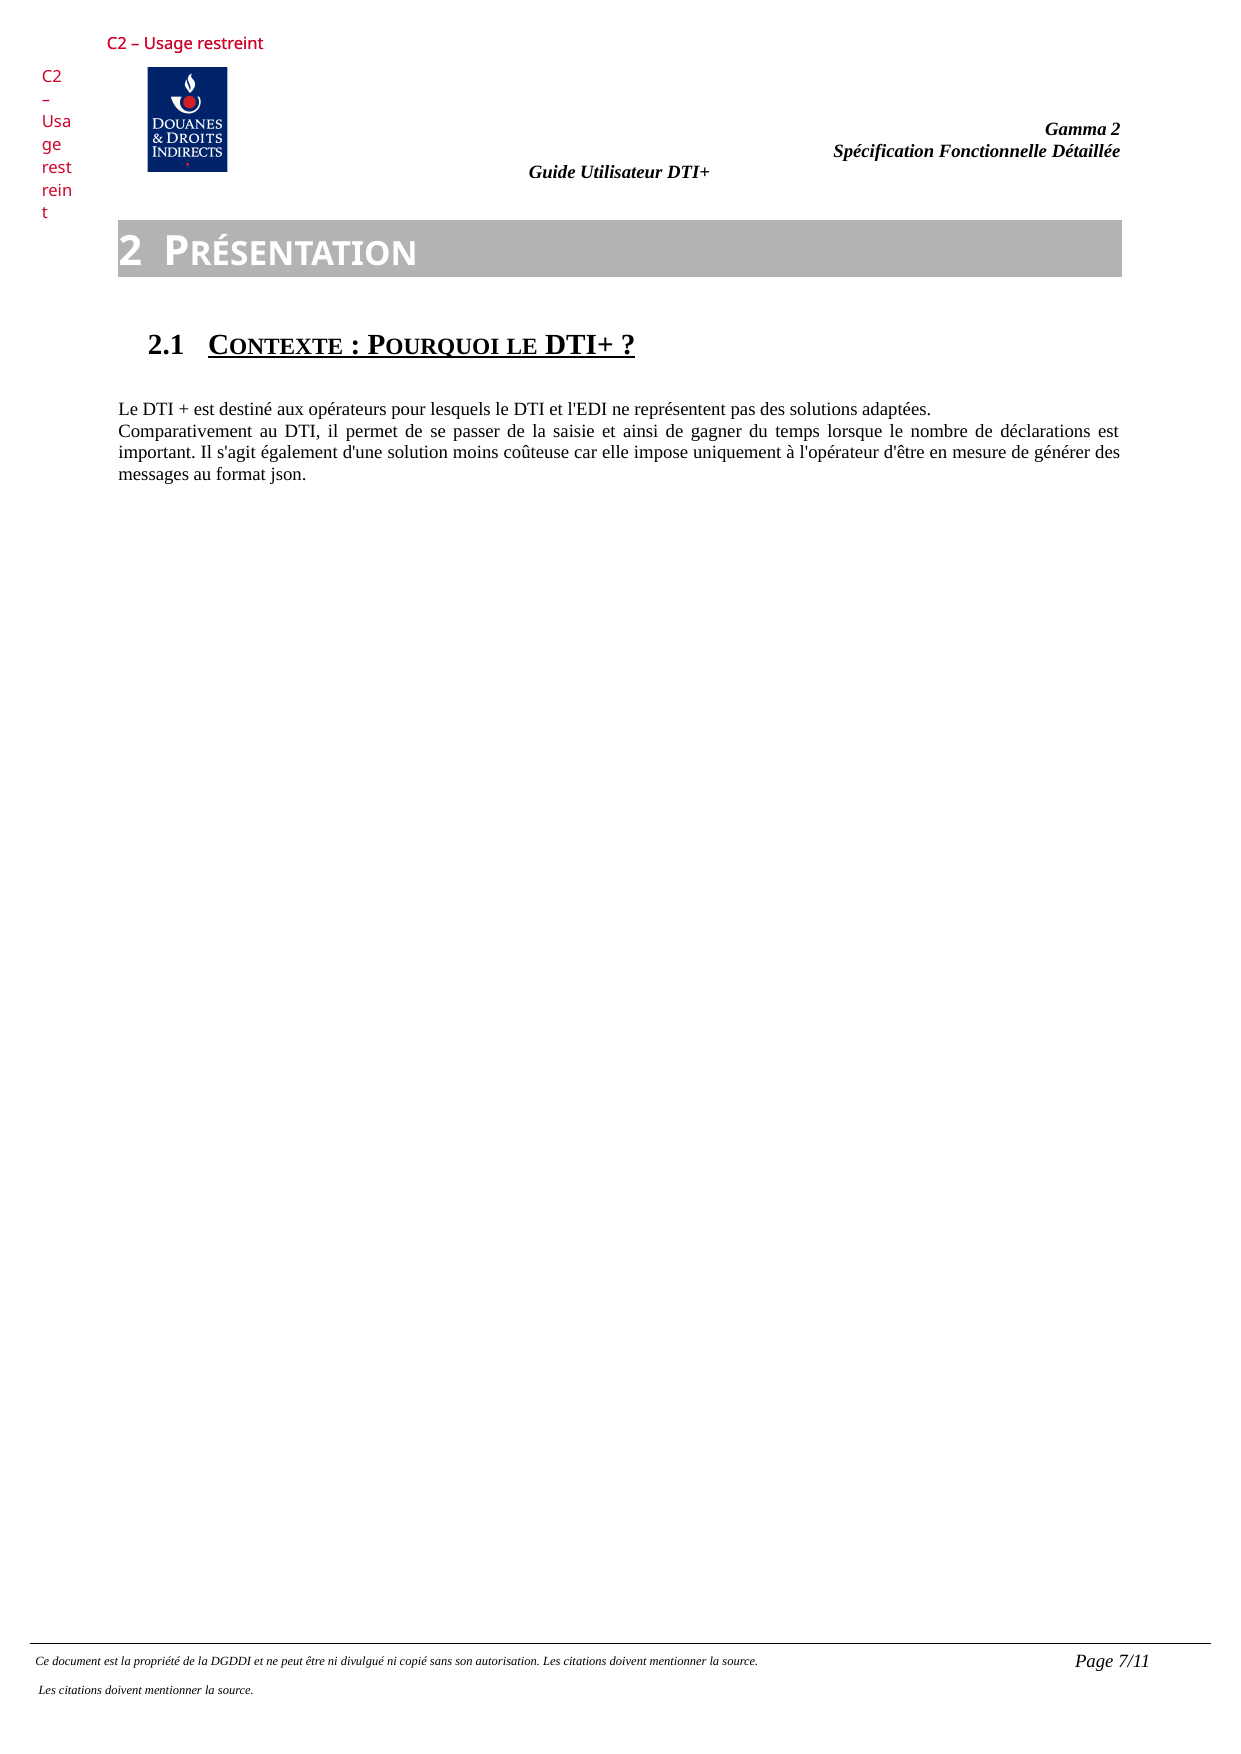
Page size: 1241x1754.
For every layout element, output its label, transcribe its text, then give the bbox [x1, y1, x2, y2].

text Le DTI + est destiné aux opérateurs pour lesquels le DTI et l'EDI ne représentent pas des solutions adaptées. [118, 398, 1122, 420]
picture [147, 67, 228, 172]
subtitle Présentation [118, 220, 1122, 277]
text Comparativement au DTI, il permet de se passer de la saisie et ainsi de gagner du temps lorsque le nombre de déclarations est important. Il s'agit également d'une solution moins coûteuse car elle impose uniquement à l'opérateur d'être en mesure de générer des messages au format json. [118, 420, 1122, 484]
subtitle Contexte : Pourquoi le DTI+ ? [148, 327, 1122, 361]
